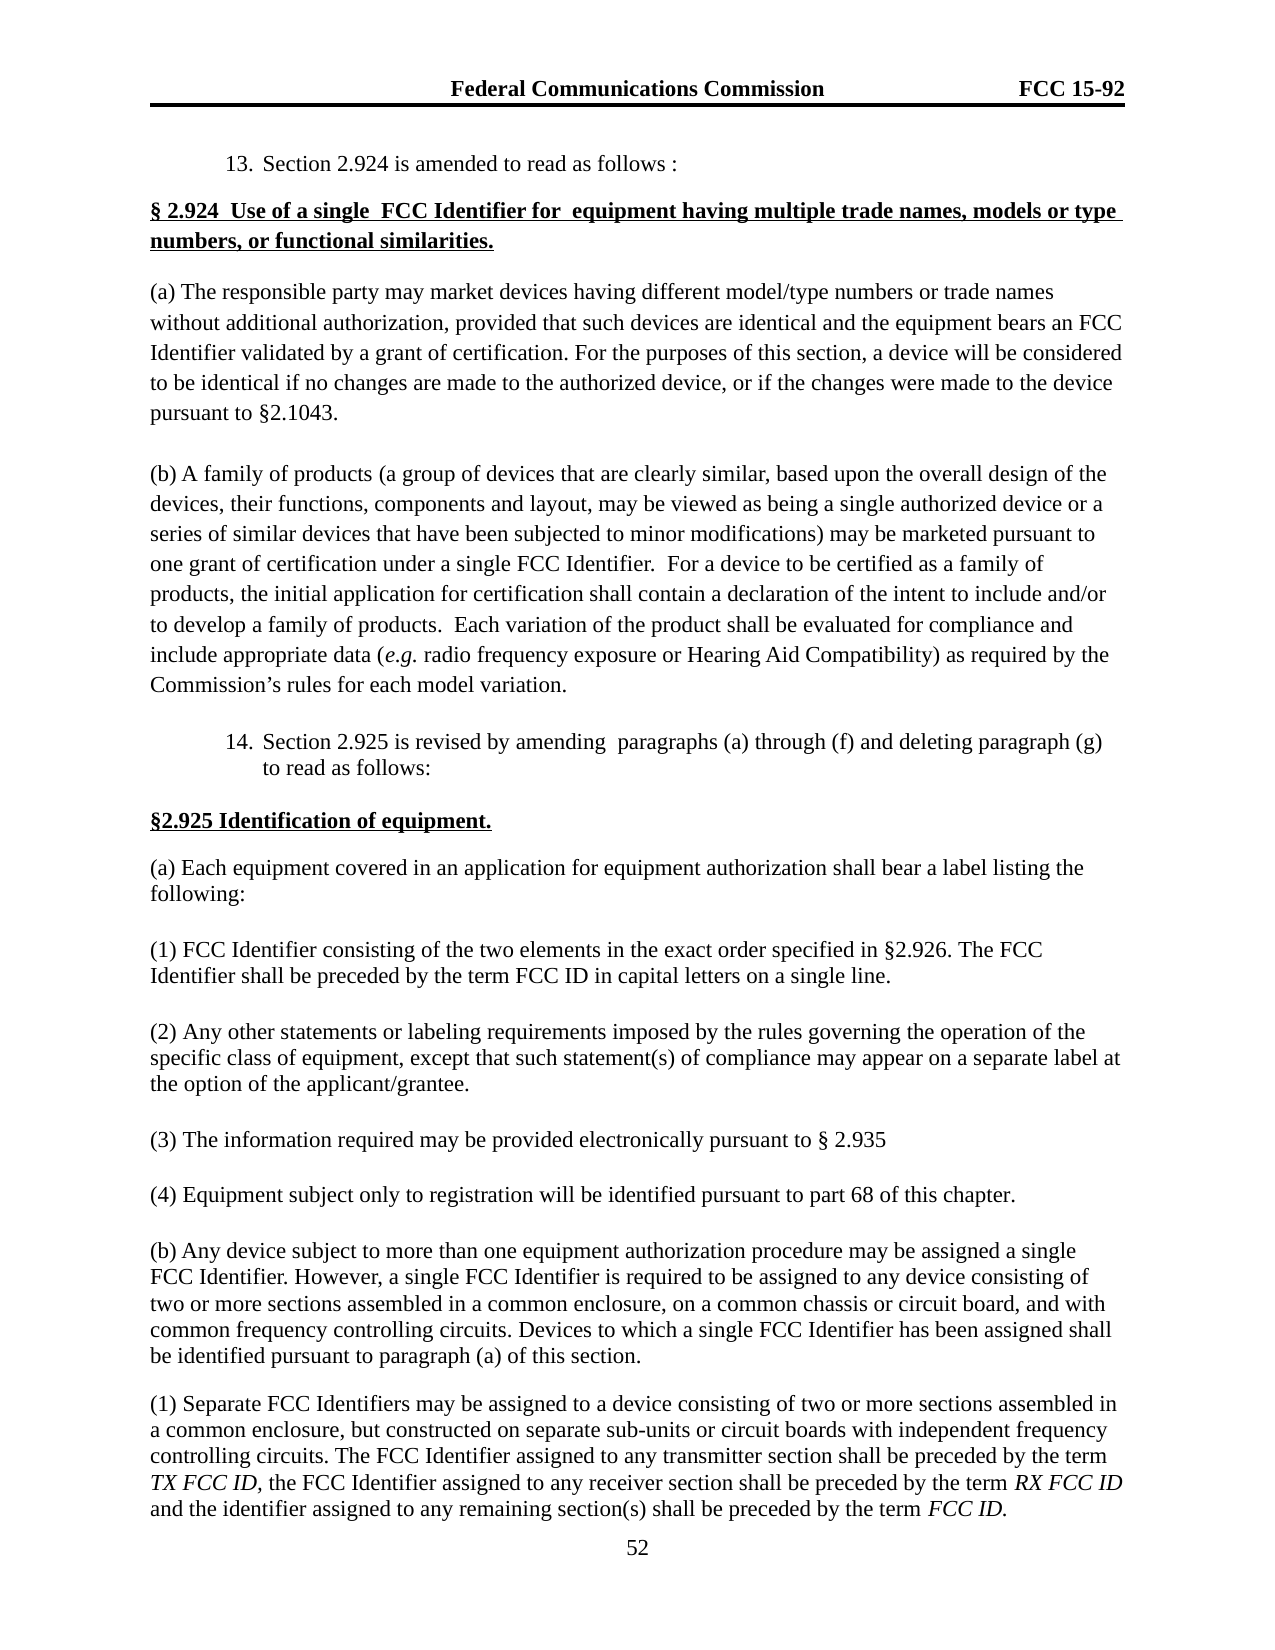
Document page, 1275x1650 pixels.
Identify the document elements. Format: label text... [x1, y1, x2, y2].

text (2) Any other statements or labeling requirements imposed by the rules governing the operation of the specific class of equipment, except that such statement(s) of compliance may appear on a separate label at the option of the applicant/grantee. [150, 1018, 1125, 1097]
text (1) FCC Identifier consisting of the two elements in the exact order specified in §2.926. The FCC Identifier shall be preceded by the term FCC ID in capital letters on a single line. [150, 936, 1125, 988]
list (b) A family of products (a group of devices that are clearly similar, based upon the overall design of the devices, their functions, components and layout, may be viewed as being a single authorized device or a series of similar devices that have been subjected to minor modifications) may be marketed pursuant to one grant of certification under a single FCC Identifier. For a device to be certified as a family of products, the initial application for certification shall contain a declaration of the intent to include and/or to develop a family of products. Each variation of the product shall be evaluated for compliance and include appropriate data (e.g. radio frequency exposure or Hearing Aid Compatibility) as required by the Commission’s rules for each model variation. [150, 460, 1125, 697]
text (4) Equipment subject only to registration will be identified pursuant to part 68 of this chapter. [150, 1181, 1125, 1208]
list Section 2.925 is revised by amending paragraphs (a) through (f) and deleting paragraph (g) to read as follows: [225, 728, 1125, 780]
list Section 2.924 is amended to read as follows : [225, 150, 1125, 176]
text (1) Separate FCC Identifiers may be assigned to a device consisting of two or more sections assembled in a common enclosure, but constructed on separate sub-units or circuit boards with independent frequency controlling circuits. The FCC Identifier assigned to any transmitter section shall be preceded by the term TX FCC ID, the FCC Identifier assigned to any receiver section shall be preceded by the term RX FCC ID and the identifier assigned to any remaining section(s) shall be preceded by the term FCC ID. [150, 1389, 1125, 1521]
text (3) The information required may be provided electronically pursuant to § 2.935 [150, 1126, 1125, 1152]
text § 2.924 Use of a single FCC Identifier for equipment having multiple trade names, models or type numbers, or functional similarities. [150, 197, 1125, 254]
text §2.925 Identification of equipment. [150, 807, 1125, 833]
list (a) The responsible party may market devices having different model/type numbers or trade names without additional authorization, provided that such devices are identical and the equipment bears an FCC Identifier validated by a grant of certification. For the purposes of this section, a device will be considered to be identical if no changes are made to the authorized device, or if the changes were made to the device pursuant to §2.1043. [150, 278, 1125, 426]
text (b) Any device subject to more than one equipment authorization procedure may be assigned a single FCC Identifier. However, a single FCC Identifier is required to be assigned to any device consisting of two or more sections assembled in a common enclosure, on a common chassis or circuit board, and with common frequency controlling circuits. Devices to which a single FCC Identifier has been assigned shall be identified pursuant to paragraph (a) of this section. [150, 1237, 1125, 1369]
text (a) Each equipment covered in an application for equipment authorization shall bear a label listing the following: [150, 854, 1125, 907]
